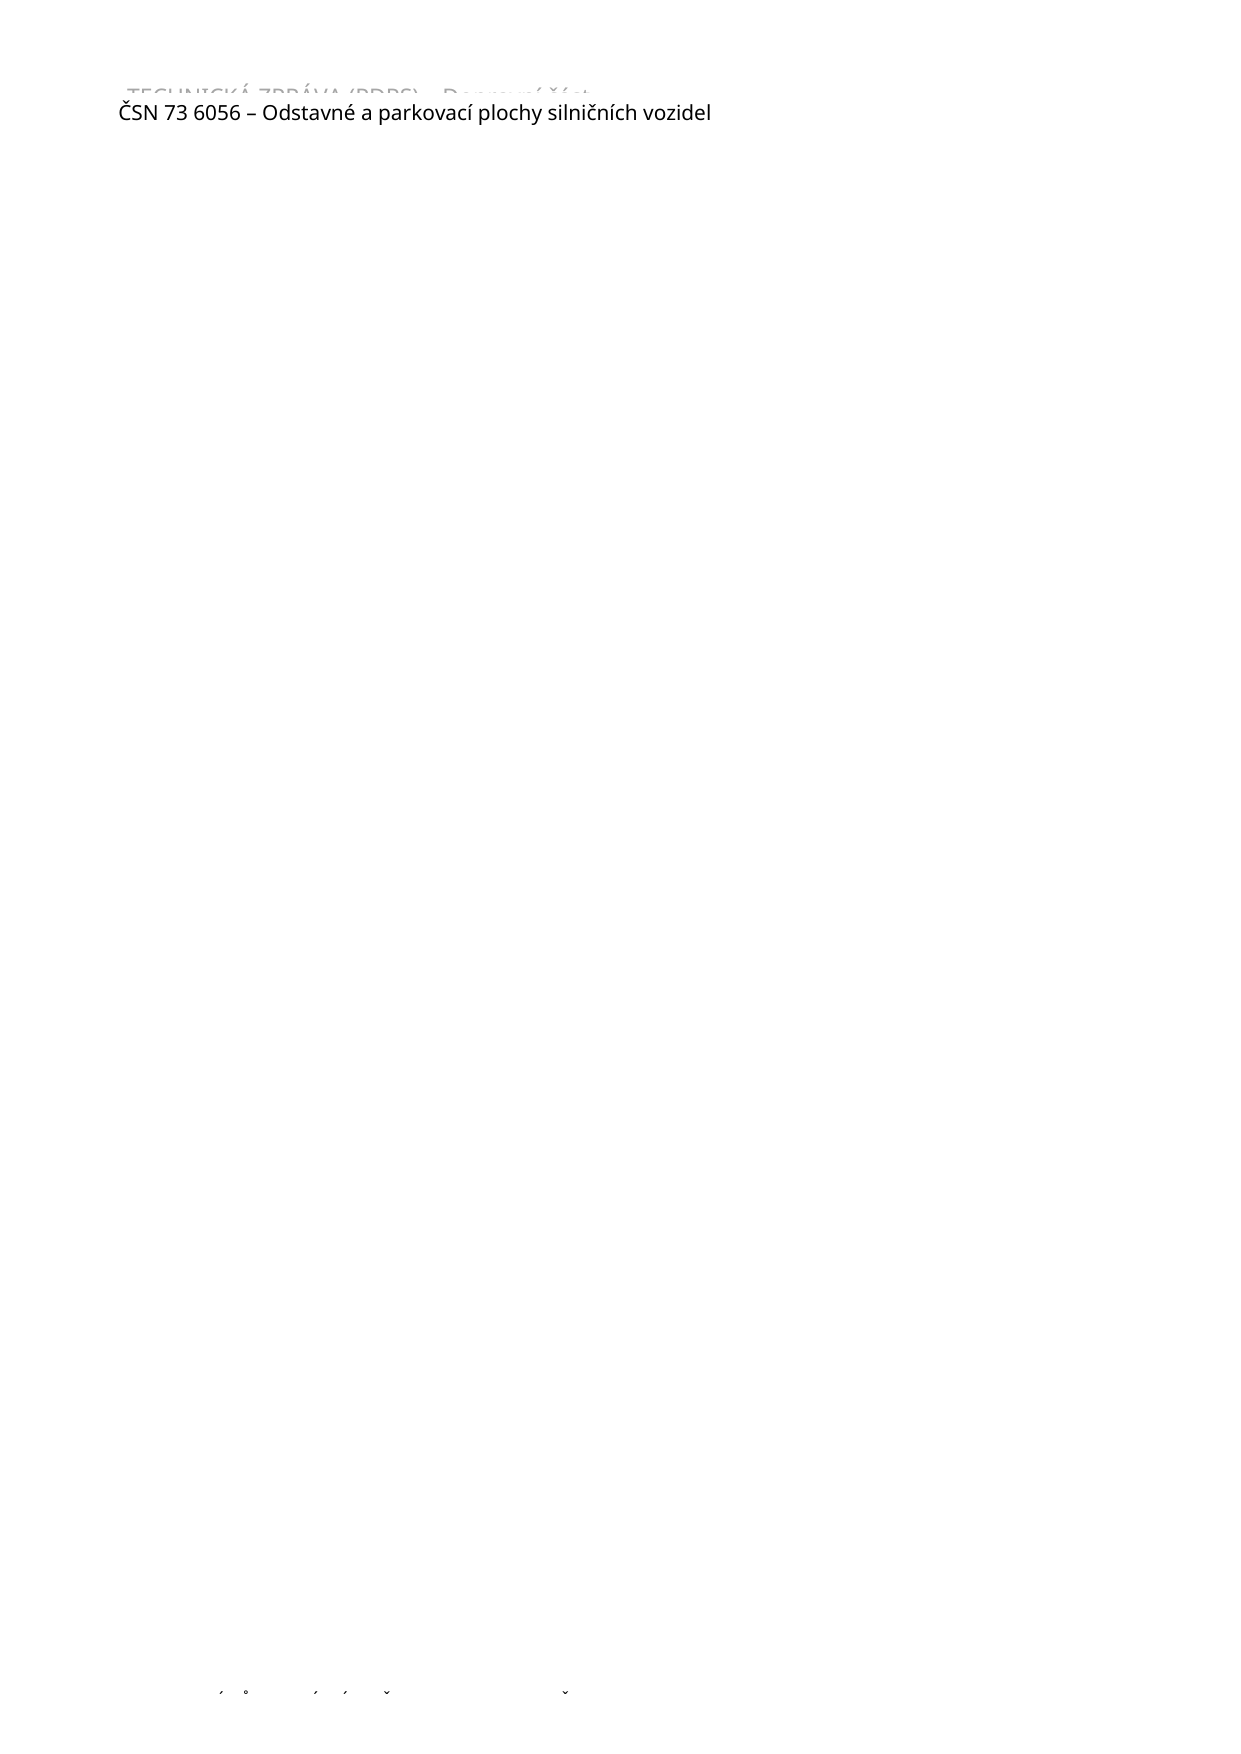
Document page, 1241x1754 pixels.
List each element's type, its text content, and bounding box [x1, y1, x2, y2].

text ČSN 73 6056 – Odstavné a parkovací plochy silničních vozidel [118, 98, 1134, 126]
